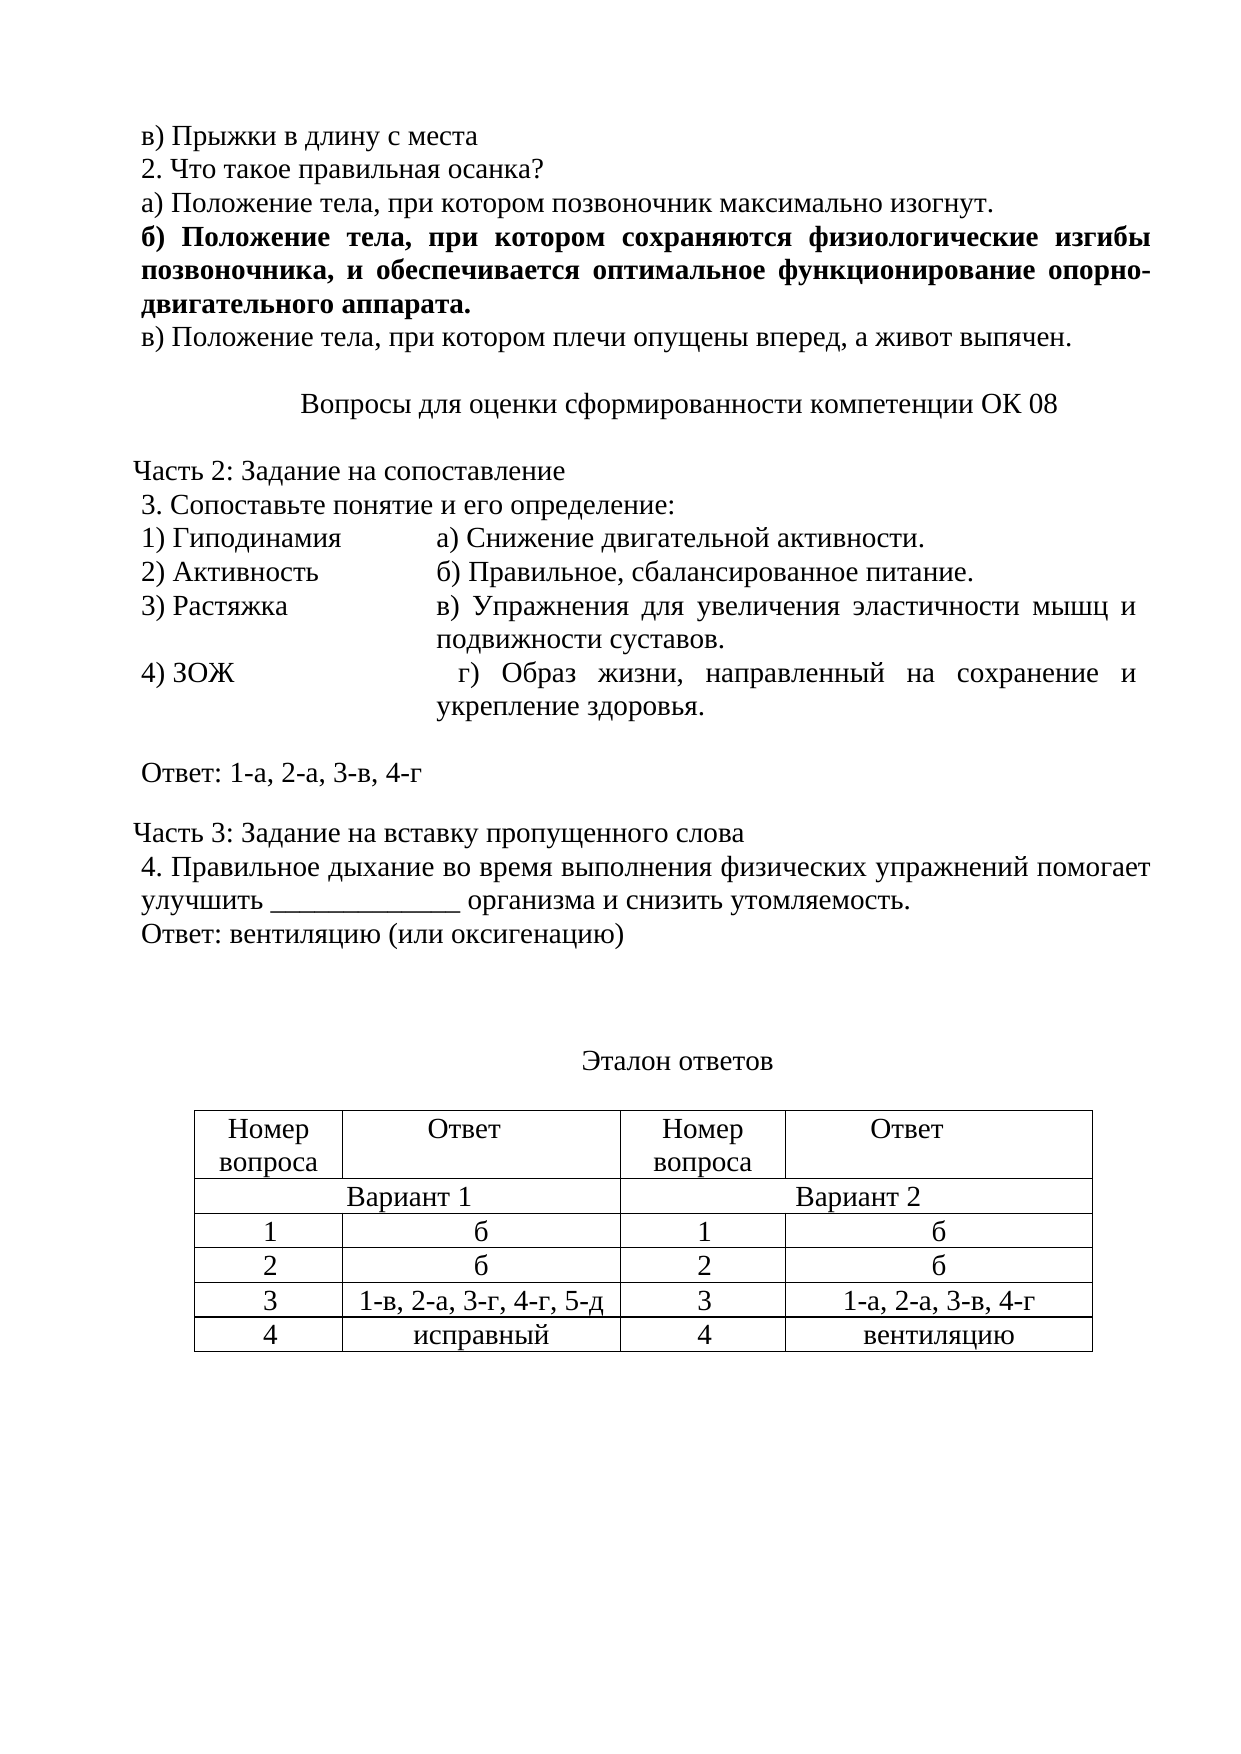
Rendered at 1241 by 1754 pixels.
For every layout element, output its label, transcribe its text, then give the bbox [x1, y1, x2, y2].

text в) Положение тела, при котором плечи опущены вперед, а живот выпячен. [141, 319, 1152, 353]
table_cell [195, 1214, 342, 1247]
text Эталон ответов [133, 1043, 1148, 1076]
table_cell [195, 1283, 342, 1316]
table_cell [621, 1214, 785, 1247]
text б) Положение тела, при котором сохраняются физиологические изгибы позвоночника, и обеспечивается оптимальное функционирование опорно-двигательного аппарата. [141, 219, 1152, 319]
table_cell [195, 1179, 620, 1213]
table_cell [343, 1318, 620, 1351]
text 4. Правильное дыхание во время выполнения физических упражнений помогает улучшить _____________ организма и снизить утомляемость. [141, 849, 1152, 916]
text Вопросы для оценки сформированности компетенции ОК 08 [133, 386, 1152, 420]
text в) Прыжки в длину с места [141, 118, 1152, 152]
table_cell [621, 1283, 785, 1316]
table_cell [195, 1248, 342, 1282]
text Часть 2: Задание на сопоставление [133, 453, 1152, 487]
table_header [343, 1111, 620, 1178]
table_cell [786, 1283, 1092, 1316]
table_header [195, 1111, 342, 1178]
text а) Положение тела, при котором позвоночник максимально изогнут. [141, 185, 1152, 219]
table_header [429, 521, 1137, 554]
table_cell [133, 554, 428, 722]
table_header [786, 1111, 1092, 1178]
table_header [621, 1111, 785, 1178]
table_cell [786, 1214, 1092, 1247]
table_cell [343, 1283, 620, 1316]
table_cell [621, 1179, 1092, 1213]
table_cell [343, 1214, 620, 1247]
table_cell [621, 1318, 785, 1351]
text 3. Сопоставьте понятие и его определение: [141, 487, 1152, 521]
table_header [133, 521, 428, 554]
text Ответ: 1-а, 2-а, 3-в, 4-г [141, 755, 1152, 789]
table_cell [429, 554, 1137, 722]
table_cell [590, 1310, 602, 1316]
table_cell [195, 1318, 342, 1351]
text 2. Что такое правильная осанка? [141, 152, 1152, 185]
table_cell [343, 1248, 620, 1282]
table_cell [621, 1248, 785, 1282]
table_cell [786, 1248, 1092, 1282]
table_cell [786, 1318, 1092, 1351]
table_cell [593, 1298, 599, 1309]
text Ответ: вентиляцию (или оксигенацию) [141, 916, 1152, 949]
text Часть 3: Задание на вставку пропущенного слова [133, 815, 1152, 849]
